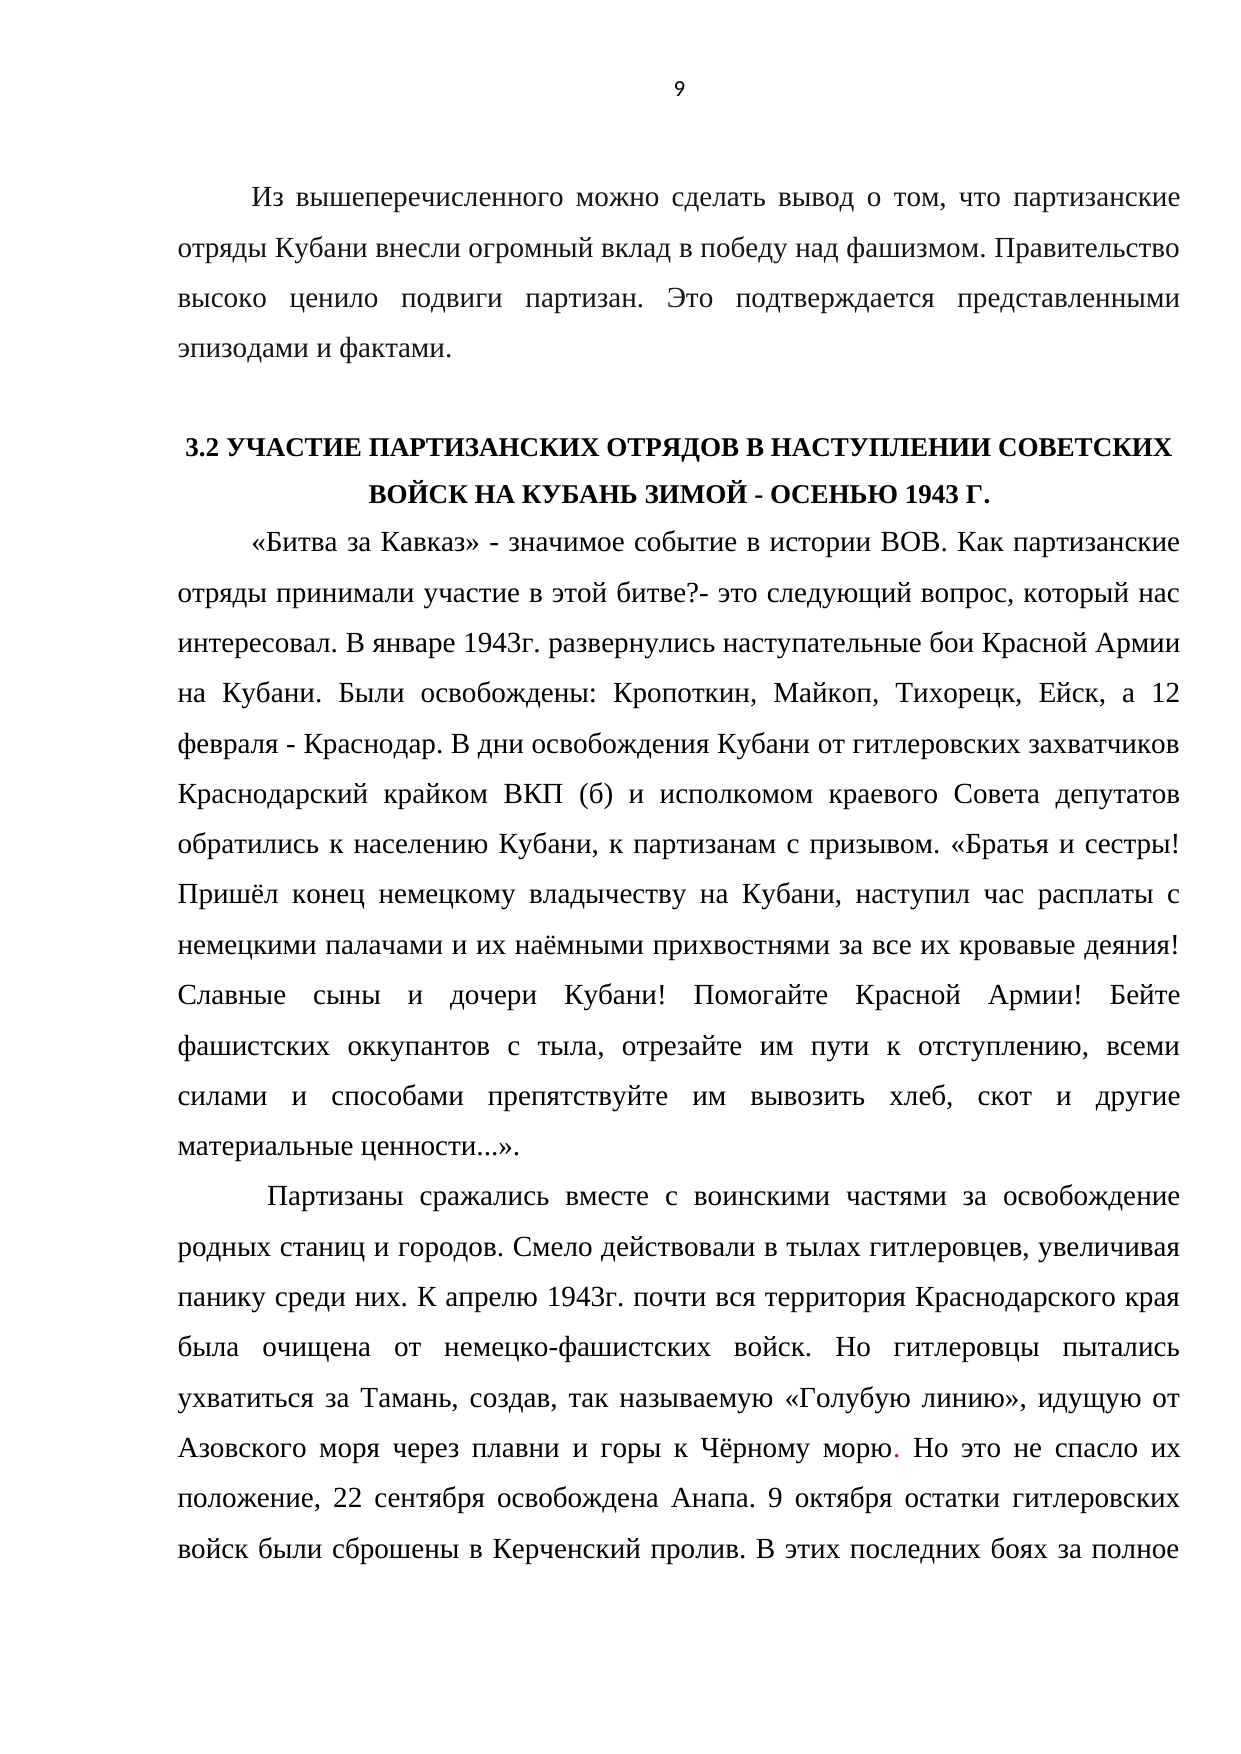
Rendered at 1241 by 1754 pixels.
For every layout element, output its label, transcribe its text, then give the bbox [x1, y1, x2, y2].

text «Битва за Кавказ» - значимое событие в истории ВОВ. Как партизанские отряды принимали участие в этой битве?- это следующий вопрос, который нас интересовал. В январе 1943г. развернулись наступательные бои Красной Армии на Кубани. Были освобождены: Кропоткин, Майкоп, Тихорецк, Ейск, а 12 февраля - Краснодар. В дни освобождения Кубани от гитлеровских захватчиков Краснодарский крайком ВКП (б) и исполкомом краевого Совета депутатов обратились к населению Кубани, к партизанам с призывом. «Братья и сестры! Пришёл конец немецкому владычеству на Кубани, наступил час расплаты с немецкими палачами и их наёмными прихвостнями за все их кровавые деяния! Славные сыны и дочери Кубани! Помогайте Красной Армии! Бейте фашистских оккупантов с тыла, отрезайте им пути к отступлению, всеми силами и способами препятствуйте им вывозить хлеб, скот и другие материальные ценности...». [177, 524, 1181, 1162]
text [177, 1178, 1181, 1564]
text Из вышеперечисленного можно сделать вывод о том, что партизанские отряды Кубани внесли огромный вклад в победу над фашизмом. Правительство высоко ценило подвиги партизан. Это подтверждается представленными эпизодами и фактами. [177, 179, 1181, 364]
text 3.2 УЧАСТИЕ ПАРТИЗАНСКИХ ОТРЯДОВ В НАСТУПЛЕНИИ СОВЕТСКИХ ВОЙСК НА КУБАНЬ ЗИМОЙ - ОСЕНЬЮ 1943 Г. [177, 431, 1181, 509]
